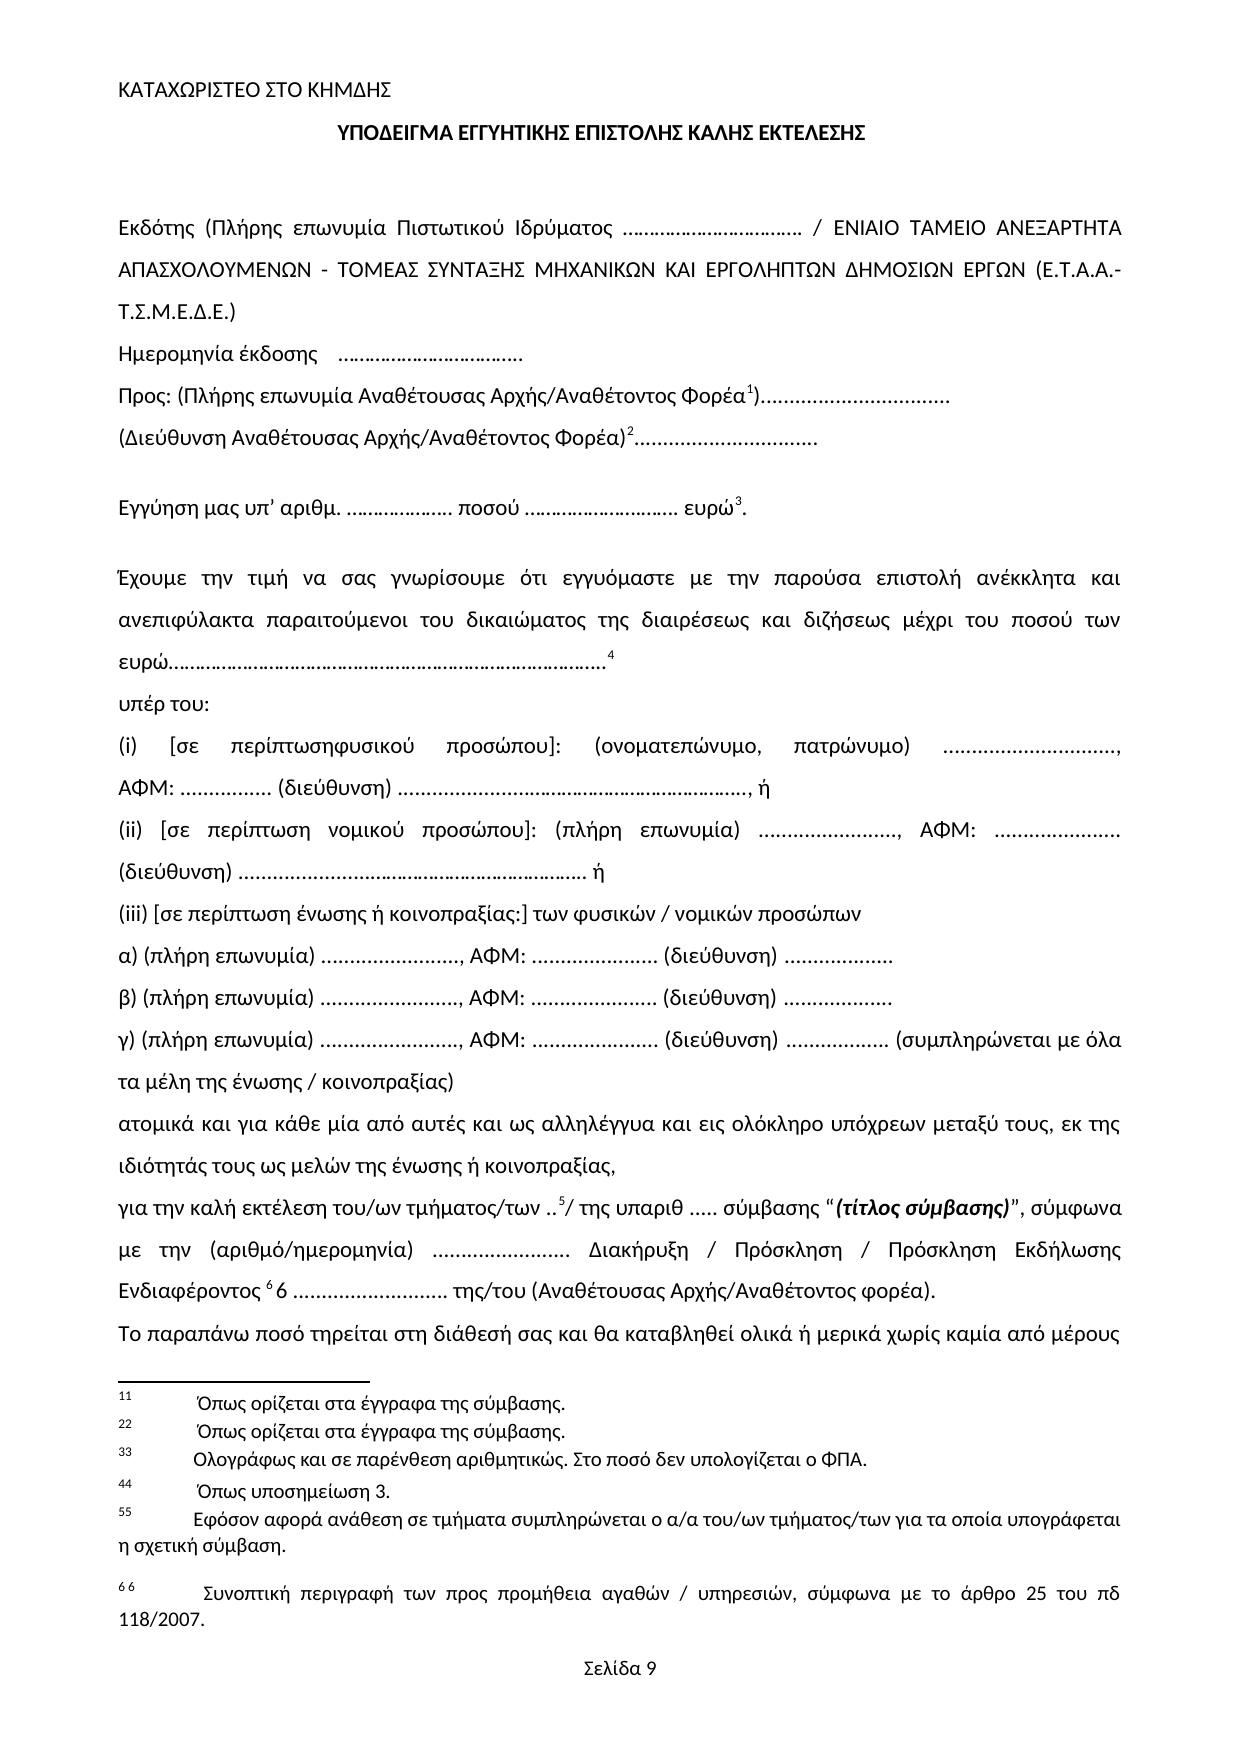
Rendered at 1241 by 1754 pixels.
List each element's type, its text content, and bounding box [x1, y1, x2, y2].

text (iii) [σε περίπτωση ένωσης ή κοινοπραξίας:] των φυσικών / νομικών προσώπων [118, 899, 1122, 927]
text Έχουμε την τιμή να σας γνωρίσουμε ότι εγγυόμαστε με την παρούσα επιστολή ανέκκλητα και ανεπιφύλακτα παραιτούμενοι του δικαιώματος της διαιρέσεως και διζήσεως μέχρι του ποσού των ευρώ………………………………………………………………………..4 [118, 563, 1122, 675]
text Εκδότης (Πλήρης επωνυμία Πιστωτικού Ιδρύματος ……………………………. / ΕΝΙΑΙΟ ΤΑΜΕΙΟ ΑΝΕΞΑΡΤΗΤΑ ΑΠΑΣΧΟΛΟΥΜΕΝΩΝ - ΤΟΜΕΑΣ ΣΥΝΤΑΞΗΣ ΜΗΧΑΝΙΚΩΝ ΚΑΙ ΕΡΓΟΛΗΠΤΩΝ ΔΗΜΟΣΙΩΝ ΕΡΓΩΝ (Ε.Τ.Α.Α.-Τ.Σ.Μ.Ε.Δ.Ε.) [118, 213, 1122, 325]
text (Διεύθυνση Αναθέτουσας Αρχής/Αναθέτοντος Φορέα)2................................ [118, 423, 1122, 451]
text για την καλή εκτέλεση του/ων τμήματος/των ..5/ της υπαριθ ..... σύμβασης “(τίτλος σύμβασης)”, σύμφωνα με την (αριθμό/ημερομηνία) ........................ Διακήρυξη / Πρόσκληση / Πρόσκληση Εκδήλωσης Ενδιαφέροντος 6 ........................... της/του (Αναθέτουσας Αρχής/Αναθέτοντος φορέα). [118, 1193, 1122, 1305]
text (i) [σε περίπτωσηφυσικού προσώπου]: (ονοματεπώνυμο, πατρώνυμο) .............................., ΑΦΜ: ................ (διεύθυνση) .......................………………………………….., ή [118, 731, 1122, 801]
text β) (πλήρη επωνυμία) ........................, ΑΦΜ: ...................... (διεύθυνση) ................... [118, 983, 1122, 1011]
text Εγγύηση μας υπ’ αριθμ. ……………….. ποσού ………………….……. ευρώ3. [118, 493, 1122, 521]
text Ημερομηνία έκδοσης …………………………….. [118, 339, 1122, 367]
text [118, 1319, 1122, 1347]
text α) (πλήρη επωνυμία) ........................, ΑΦΜ: ...................... (διεύθυνση) ................... [118, 941, 1122, 969]
text (ii) [σε περίπτωση νομικού προσώπου]: (πλήρη επωνυμία) ........................, ΑΦΜ: ...................... (διεύθυνση) .......................………………………………….. ή [118, 815, 1122, 885]
text ΥΠΟΔΕΙΓΜΑ ΕΓΓΥΗΤΙΚΗΣ ΕΠΙΣΤΟΛΗΣ ΚΑΛΗΣ ΕΚΤΕΛΕΣΗΣ [81, 118, 1122, 146]
text ατομικά και για κάθε μία από αυτές και ως αλληλέγγυα και εις ολόκληρο υπόχρεων μεταξύ τους, εκ της ιδιότητάς τους ως μελών της ένωσης ή κοινοπραξίας, [118, 1109, 1122, 1179]
text υπέρ του: [118, 689, 1122, 717]
text γ) (πλήρη επωνυμία) ........................, ΑΦΜ: ...................... (διεύθυνση) .................. (συμπληρώνεται με όλα τα μέλη της ένωσης / κοινοπραξίας) [118, 1025, 1122, 1095]
text Προς: (Πλήρης επωνυμία Αναθέτουσας Αρχής/Αναθέτοντος Φορέα1)................................. [118, 381, 1122, 409]
